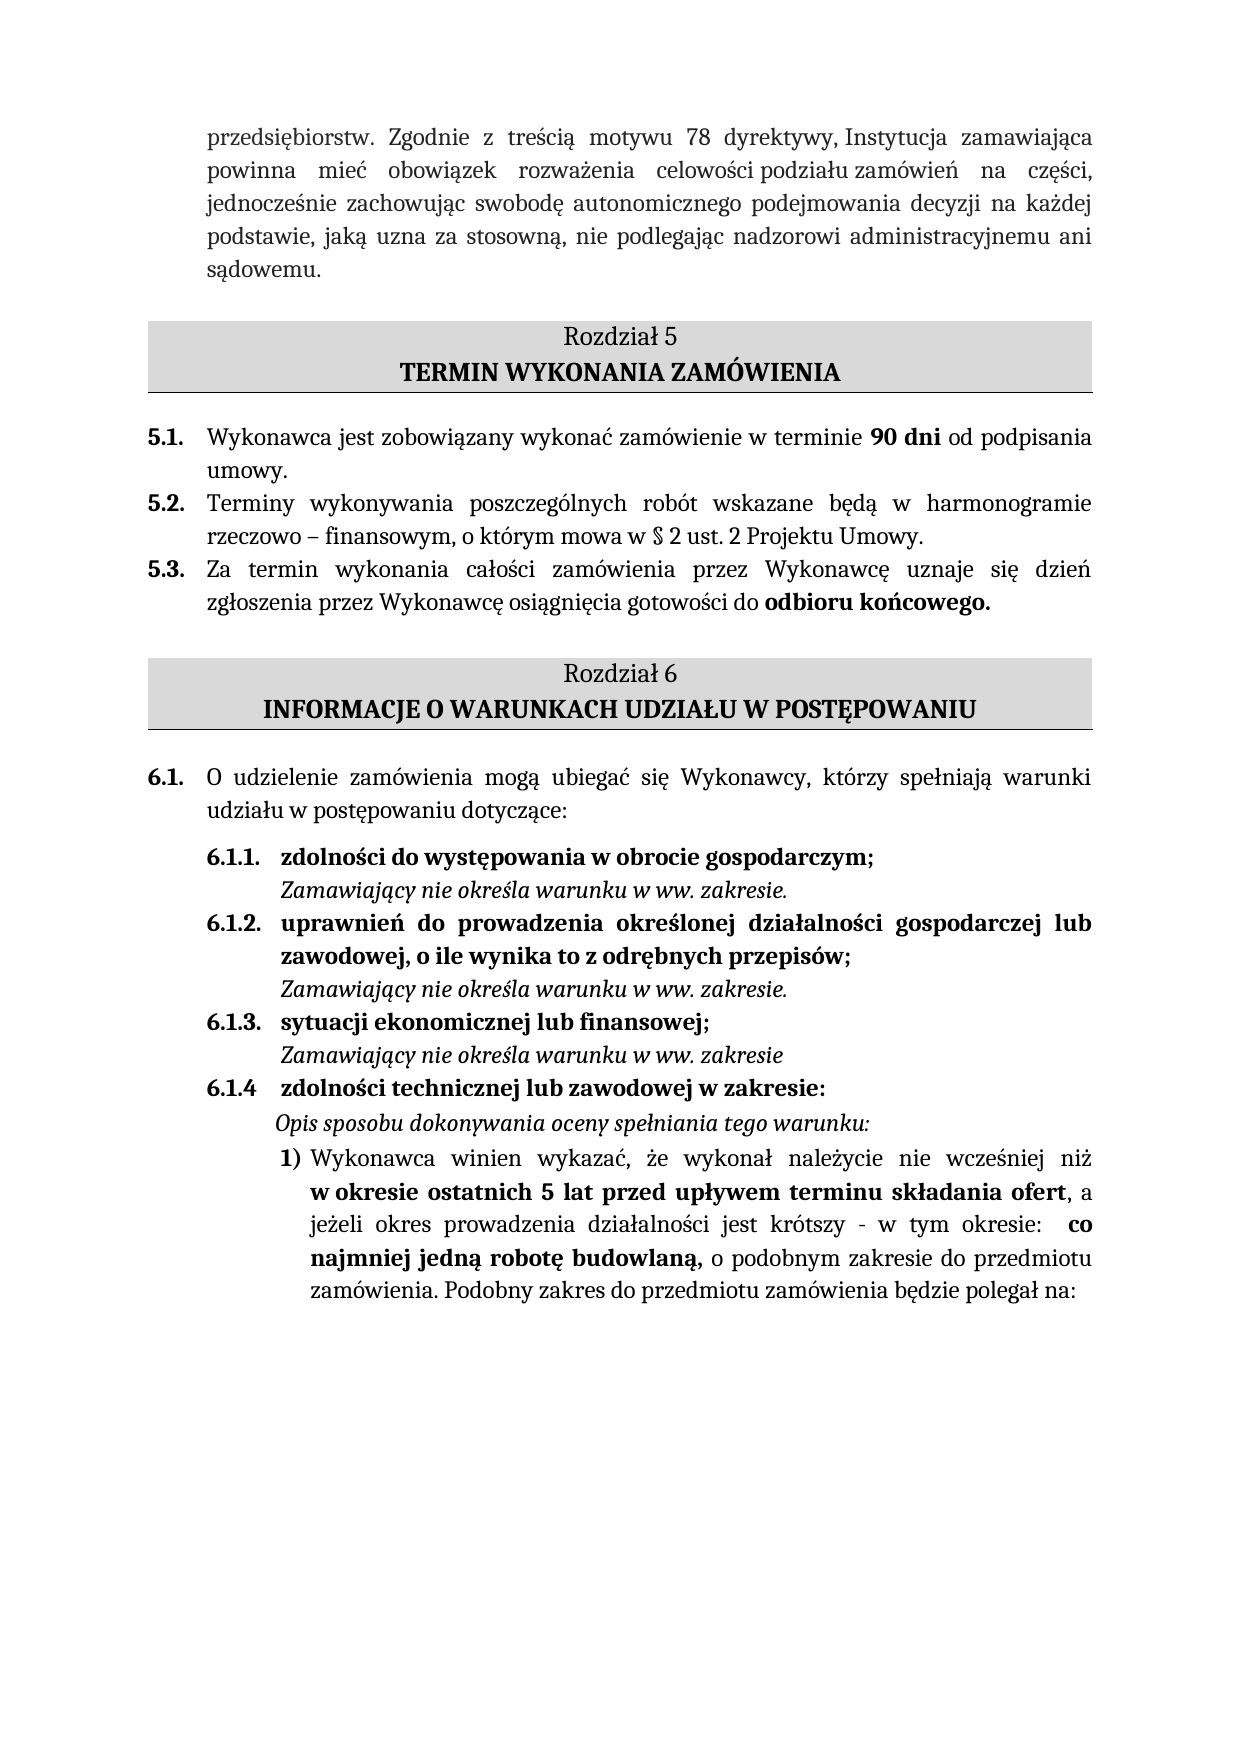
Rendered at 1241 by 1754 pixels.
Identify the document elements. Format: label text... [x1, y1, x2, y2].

list zdolności do występowania w obrocie gospodarczym; [207, 843, 1093, 872]
text Zamawiający nie określa warunku w ww. zakresie. [281, 975, 1093, 1004]
table_header Rozdział 6 INFORMACJE O WARUNKACH UDZIAŁU W POSTĘPOWANIU [148, 658, 1092, 729]
list O udzielenie zamówienia mogą ubiegać się Wykonawcy, którzy spełniają warunki udziału w postępowaniu dotyczące: postępowaniu [148, 763, 1093, 825]
list Wykonawca jest zobowiązany wykonać zamówienie w terminie 90 dni od podpisania umowy. [148, 423, 1093, 484]
table_header Rozdział 5 TERMIN WYKONANIA ZAMÓWIENIA [148, 321, 1092, 392]
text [207, 123, 1093, 284]
list zdolności technicznej lub zawodowej w zakresie: [207, 1074, 1093, 1103]
list Za termin wykonania całości zamówienia przez Wykonawcę uznaje się dzień zgłoszenia przez Wykonawcę osiągnięcia gotowości do odbioru końcowego. [148, 555, 1093, 617]
list Terminy wykonywania poszczególnych robót wskazane będą w harmonogramie rzeczowo – finansowym, o którym mowa w § 2 ust. 2 Projektu Umowy. [148, 489, 1093, 551]
list sytuacji ekonomicznej lub finansowej; [207, 1008, 1093, 1037]
text Zamawiający nie określa warunku w ww. zakresie. [281, 876, 1093, 905]
list Opis sposobu dokonywania oceny spełniania tego warunku: [221, 1109, 1093, 1138]
text Zamawiający nie określa warunku w ww. zakresie [207, 1041, 1093, 1070]
list uprawnień do prowadzenia określonej działalności gospodarczej lub zawodowej, o ile wynika to z odrębnych przepisów; [207, 909, 1093, 971]
list Wykonawca winien wykazać, że wykonał należycie nie wcześniej niż w okresie ostatnich 5 lat przed upływem terminu składania ofert, a jeżeli okres prowadzenia działalności jest krótszy - w tym okresie: co najmniej jedną robotę budowlaną, o podobnym zakresie do przedmiotu zamówienia. Podobny zakres do przedmiotu zamówienia będzie polegał na: [281, 1144, 1093, 1305]
